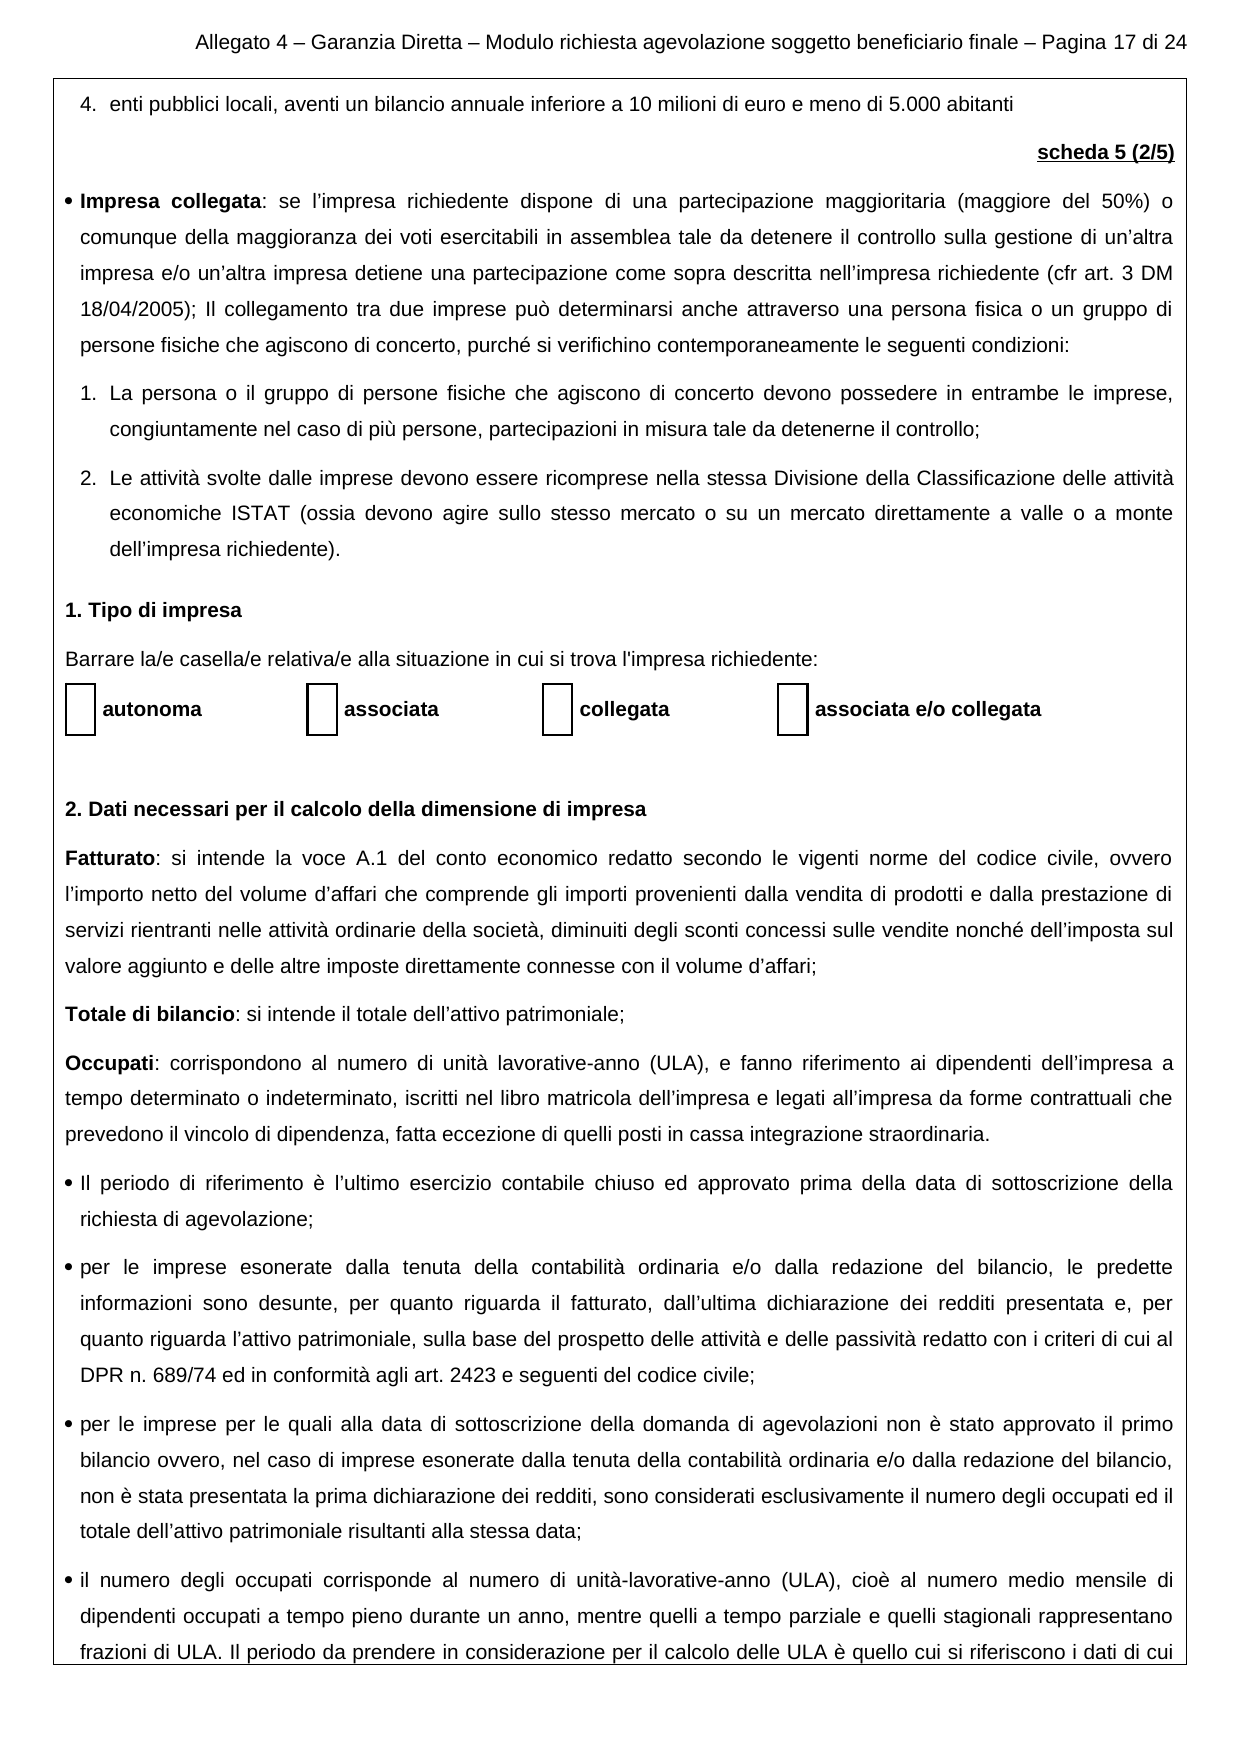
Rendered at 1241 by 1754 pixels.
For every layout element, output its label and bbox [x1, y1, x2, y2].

table_header [54, 79, 1186, 1664]
